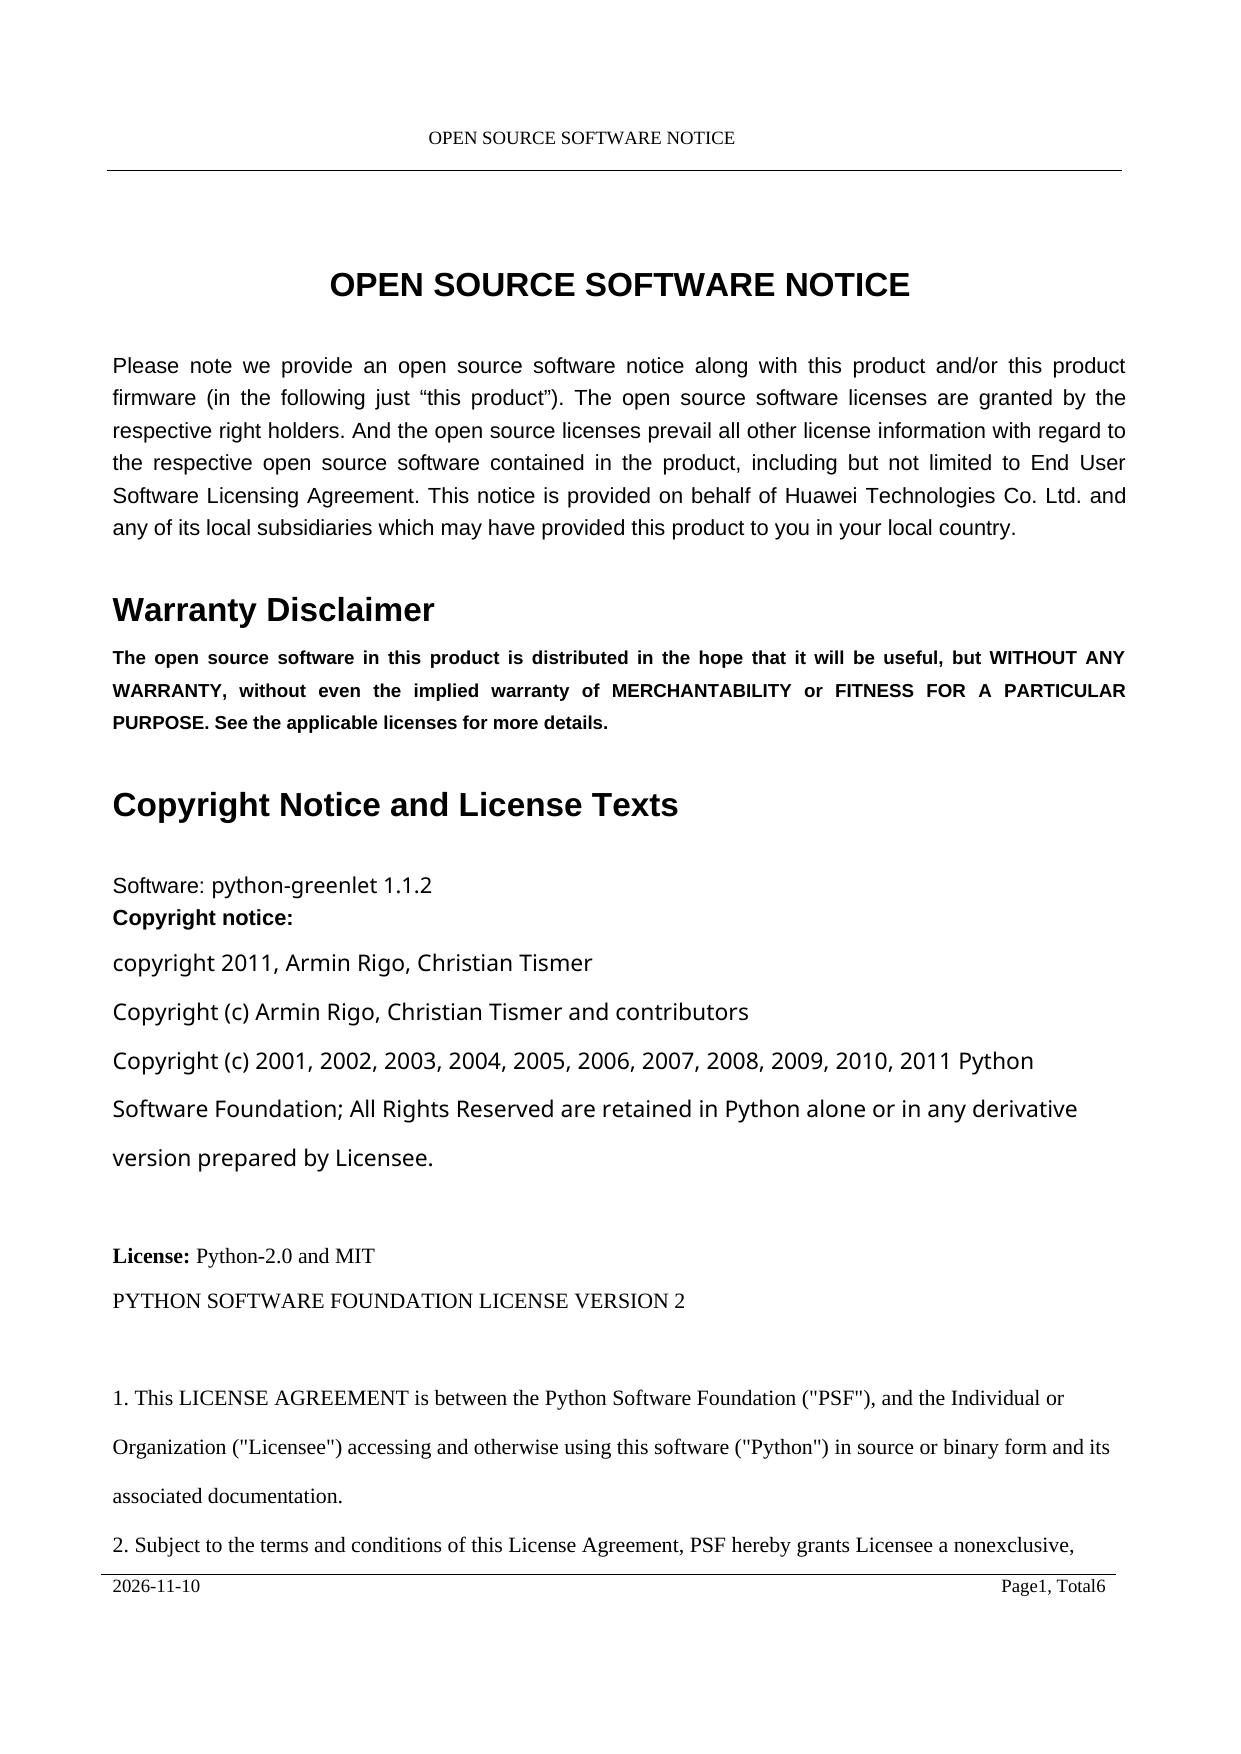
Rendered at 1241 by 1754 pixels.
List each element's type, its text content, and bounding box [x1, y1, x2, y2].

text Please note we provide an open source software notice along with this product and/or this product firmware (in the following just “this product”). The open source software licenses are granted by the respective right holders. And the open source licenses prevail all other license information with regard to the respective open source software contained in the product, including but not limited to End User Software Licensing Agreement. This notice is provided on behalf of Huawei Technologies Co. Ltd. and any of its local subsidiaries which may have provided this product to you in your local country. [112, 349, 1128, 544]
text Copyright Notice and License Texts [112, 771, 1128, 836]
text OPEN SOURCE SOFTWARE NOTICE [112, 251, 1128, 316]
text License: Python-2.0 and MIT [112, 1239, 1128, 1272]
text Copyright notice: [112, 901, 1128, 934]
text Warranty Disclaimer [112, 576, 1128, 641]
text The open source software in this product is distributed in the hope that it will be useful, but WITHOUT ANY WARRANTY, without even the implied warranty of MERCHANTABILITY or FITNESS FOR A PARTICULAR PURPOSE. See the applicable licenses for more details. [112, 641, 1128, 739]
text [112, 1284, 1128, 1560]
text copyright 2011, Armin Rigo, Christian Tismer Copyright (c) Armin Rigo, Christian Tismer and contributors Copyright (c) 2001, 2002, 2003, 2004, 2005, 2006, 2007, 2008, 2009, 2010, 2011 Python Software Foundation; All Rights Reserved are retained in Python alone or in any derivative version prepared by Licensee. [112, 947, 1128, 1223]
text Software: python-greenlet 1.1.2 [112, 869, 1128, 901]
